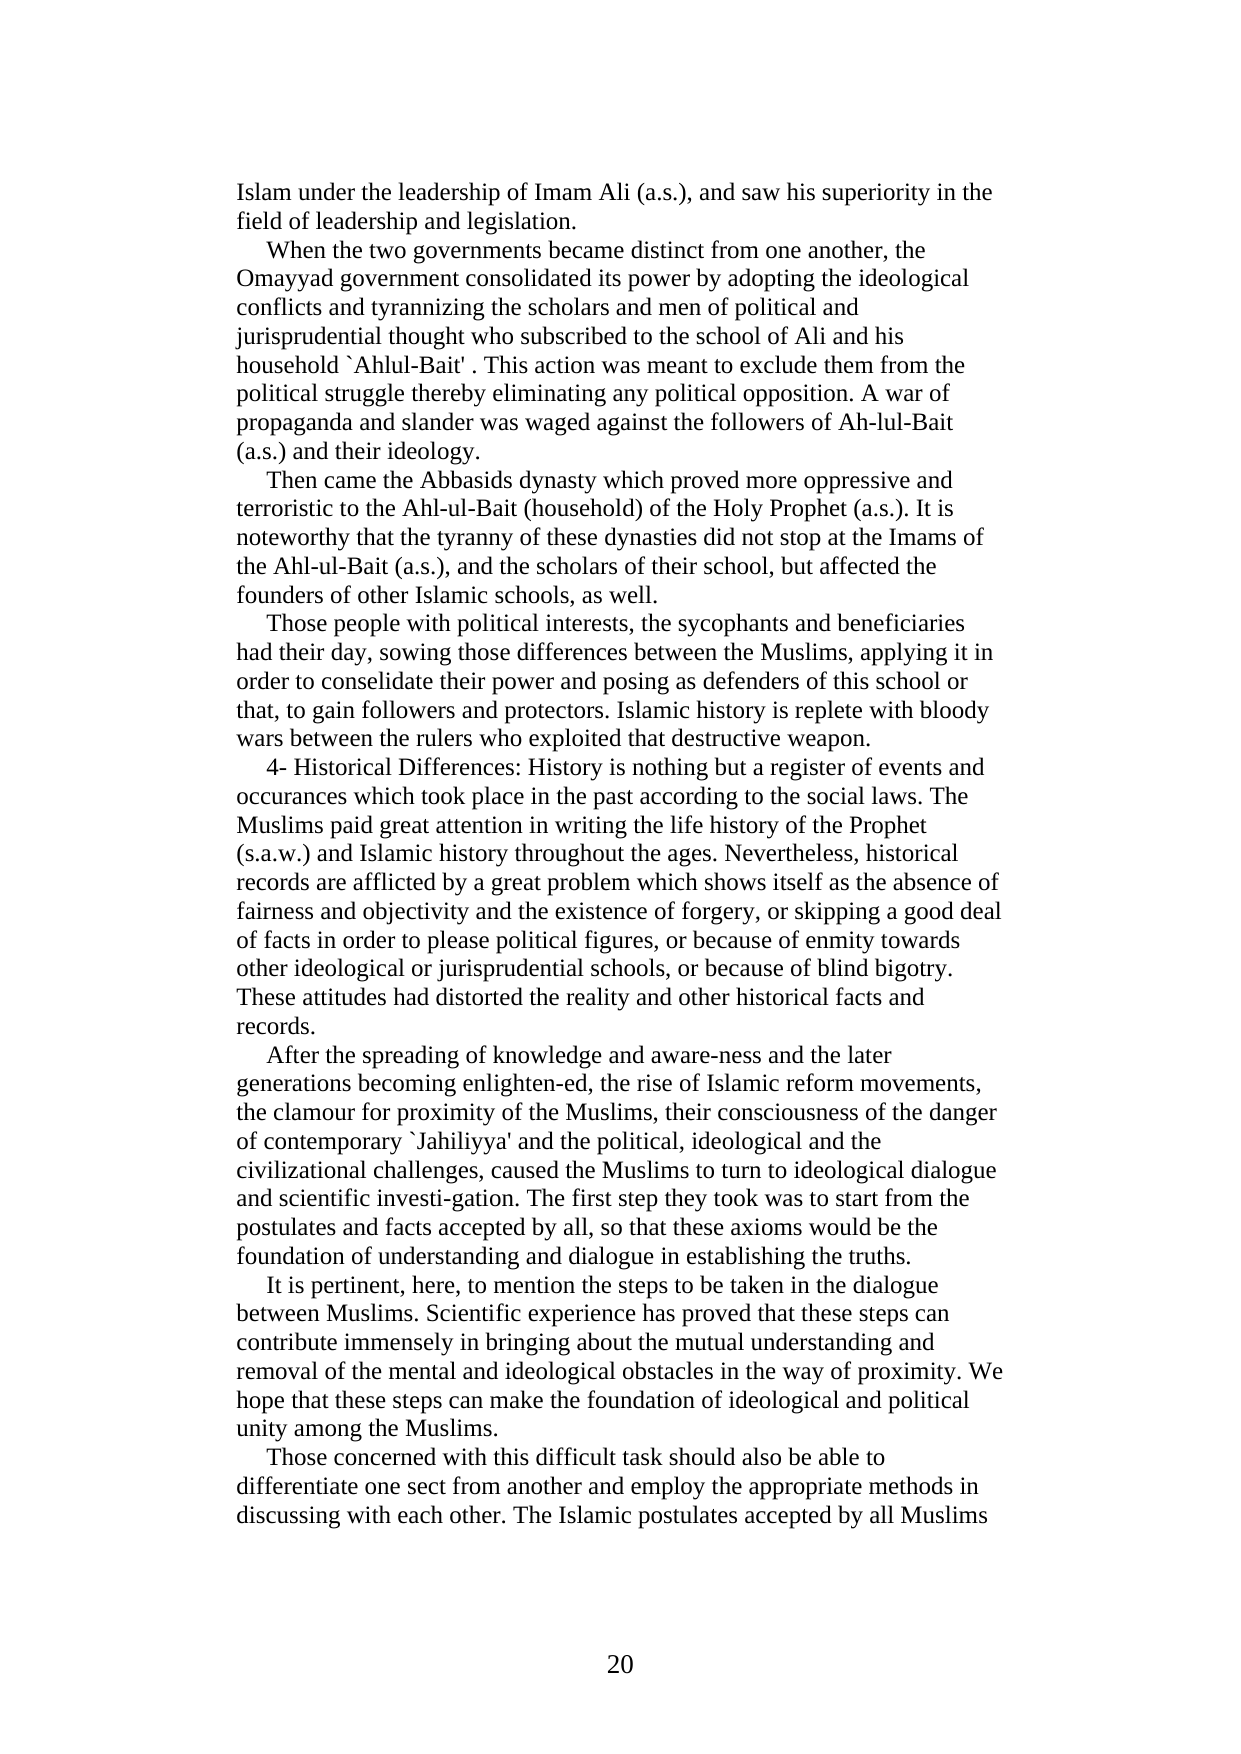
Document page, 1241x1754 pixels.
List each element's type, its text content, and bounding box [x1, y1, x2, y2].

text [236, 1442, 1004, 1528]
text After the spreading of knowledge and aware-ness and the later generations becoming enlighten-ed, the rise of Islamic reform movements, the clamour for proximity of the Muslims, their consciousness of the danger of contemporary `Jahiliyya' and the political, ideological and the civilizational challenges, caused the Muslims to turn to ideological dialogue and scientific investi-gation. The first step they took was to start from the postulates and facts accepted by all, so that these axioms would be the foundation of understanding and dialogue in establishing the truths. [236, 1040, 1004, 1270]
text Those people with political interests, the sycophants and beneficiaries had their day, sowing those differences between the Muslims, applying it in order to conselidate their power and posing as defenders of this school or that, to gain followers and protectors. Islamic history is replete with bloody wars between the rulers who exploited that destructive weapon. [236, 608, 1004, 752]
text When the two governments became distinct from one another, the Omayyad government consolidated its power by adopting the ideological conflicts and tyrannizing the scholars and men of political and jurisprudential thought who subscribed to the school of Ali and his household `Ahlul-Bait' . This action was meant to exclude them from the political struggle thereby eliminating any political opposition. A war of propaganda and slander was waged against the followers of Ah-lul-Bait (a.s.) and their ideology. [236, 235, 1004, 465]
text Then came the Abbasids dynasty which proved more oppressive and terroristic to the Ahl-ul-Bait (household) of the Holy Prophet (a.s.). It is noteworthy that the tyranny of these dynasties did not stop at the Imams of the Ahl-ul-Bait (a.s.), and the scholars of their school, but affected the founders of other Islamic schools, as well. [236, 465, 1004, 608]
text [236, 177, 1004, 235]
text It is pertinent, here, to mention the steps to be taken in the dialogue between Muslims. Scientific experience has proved that these steps can contribute immensely in bringing about the mutual understanding and removal of the mental and ideological obstacles in the way of proximity. We hope that these steps can make the foundation of ideological and political unity among the Muslims. [236, 1270, 1004, 1442]
text 4- Historical Differences: History is nothing but a register of events and occurances which took place in the past according to the social laws. The Muslims paid great attention in writing the life history of the Prophet (s.a.w.) and Islamic history throughout the ages. Nevertheless, historical records are afflicted by a great problem which shows itself as the absence of fairness and objectivity and the existence of forgery, or skipping a good deal of facts in order to please political figures, or because of enmity towards other ideological or jurisprudential schools, or because of blind bigotry. These attitudes had distorted the reality and other historical facts and records. [236, 752, 1004, 1040]
